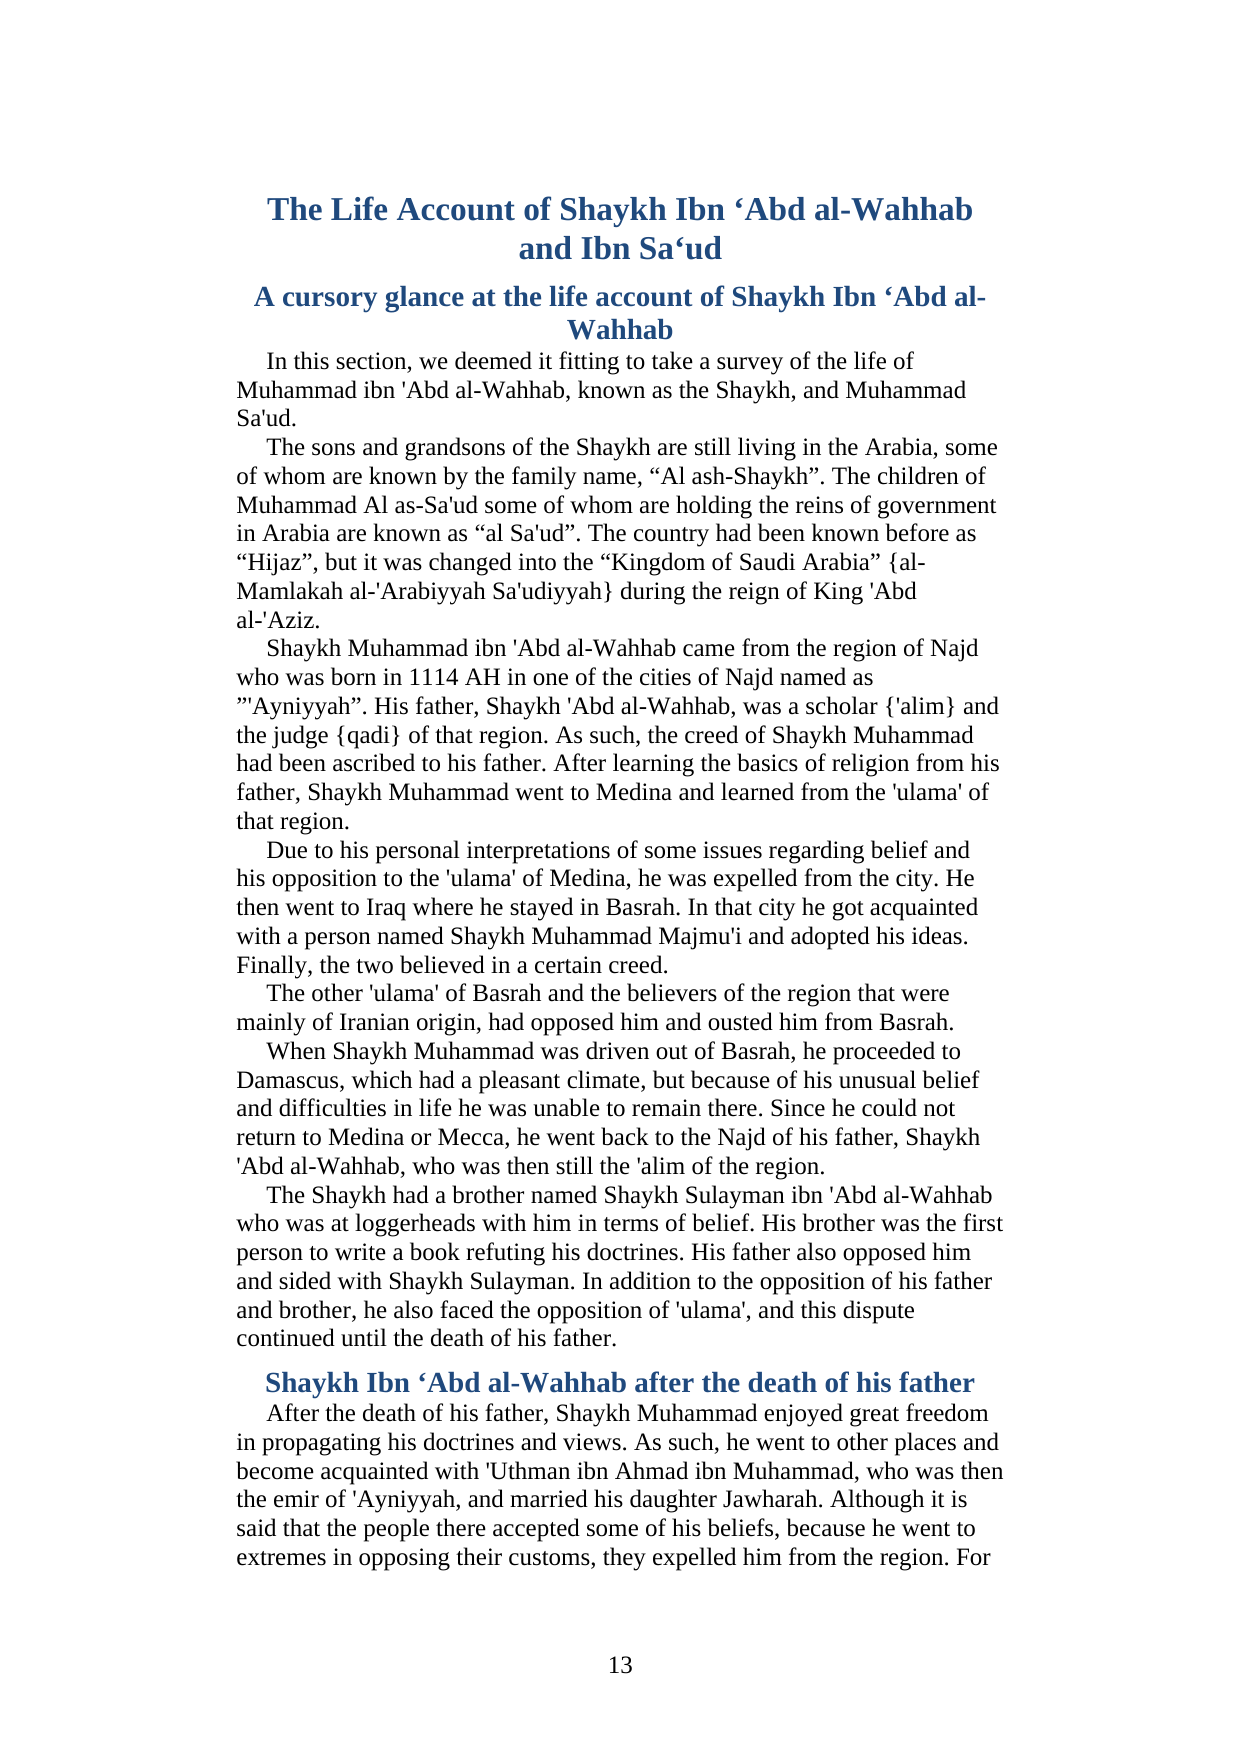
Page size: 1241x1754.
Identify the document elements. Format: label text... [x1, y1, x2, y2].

subtitle Shaykh Ibn ‘Abd al-Wahhab after the death of his father [236, 1365, 1004, 1398]
text Shaykh Muhammad ibn 'Abd al-Wahhab came from the region of Najd who was born in 1114 AH in one of the cities of Najd named as ”'Ayniyyah”. His father, Shaykh 'Abd al-Wahhab, was a scholar {'alim} and the judge {qadi} of that region. As such, the creed of Shaykh Muhammad had been ascribed to his father. After learning the basics of religion from his father, Shaykh Muhammad went to Medina and learned from the 'ulama' of that region. [236, 633, 1004, 835]
text Due to his personal interpretations of some issues regarding belief and his opposition to the 'ulama' of Medina, he was expelled from the city. He then went to Iraq where he stayed in Basrah. In that city he got acquainted with a person named Shaykh Muhammad Majmu'i and adopted his ideas. Finally, the two believed in a certain creed. [236, 835, 1004, 978]
text In this section, we deemed it fitting to take a survey of the life of Muhammad ibn 'Abd al-Wahhab, known as the Shaykh, and Muhammad Sa'ud. [236, 346, 1004, 432]
subtitle The Life Account of Shaykh Ibn ‘Abd al-Wahhab and Ibn Sa‘ud [236, 190, 1004, 266]
text The other 'ulama' of Basrah and the believers of the region that were mainly of Iranian origin, had opposed him and ousted him from Basrah. [236, 978, 1004, 1036]
text When Shaykh Muhammad was driven out of Basrah, he proceeded to Damascus, which had a pleasant climate, but because of his unusual belief and difficulties in life he was unable to remain there. Since he could not return to Medina or Mecca, he went back to the Najd of his father, Shaykh 'Abd al-Wahhab, who was then still the 'alim of the region. [236, 1036, 1004, 1180]
text The Shaykh had a brother named Shaykh Sulayman ibn 'Abd al-Wahhab who was at loggerheads with him in terms of belief. His brother was the first person to write a book refuting his doctrines. His father also opposed him and sided with Shaykh Sulayman. In addition to the opposition of his father and brother, he also faced the opposition of 'ulama', and this dispute continued until the death of his father. [236, 1180, 1004, 1352]
subtitle A cursory glance at the life account of Shaykh Ibn ‘Abd al-Wahhab [236, 279, 1004, 346]
text The sons and grandsons of the Shaykh are still living in the Arabia, some of whom are known by the family name, “Al ash-Shaykh”. The children of Muhammad Al as-Sa'ud some of whom are holding the reins of government in Arabia are known as “al Sa'ud”. The country had been known before as “Hijaz”, but it was changed into the “Kingdom of Saudi Arabia” {al-Mamlakah al-'Arabiyyah Sa'udiyyah} during the reign of King 'Abd al-'Aziz. [236, 432, 1004, 633]
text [236, 1398, 1004, 1571]
